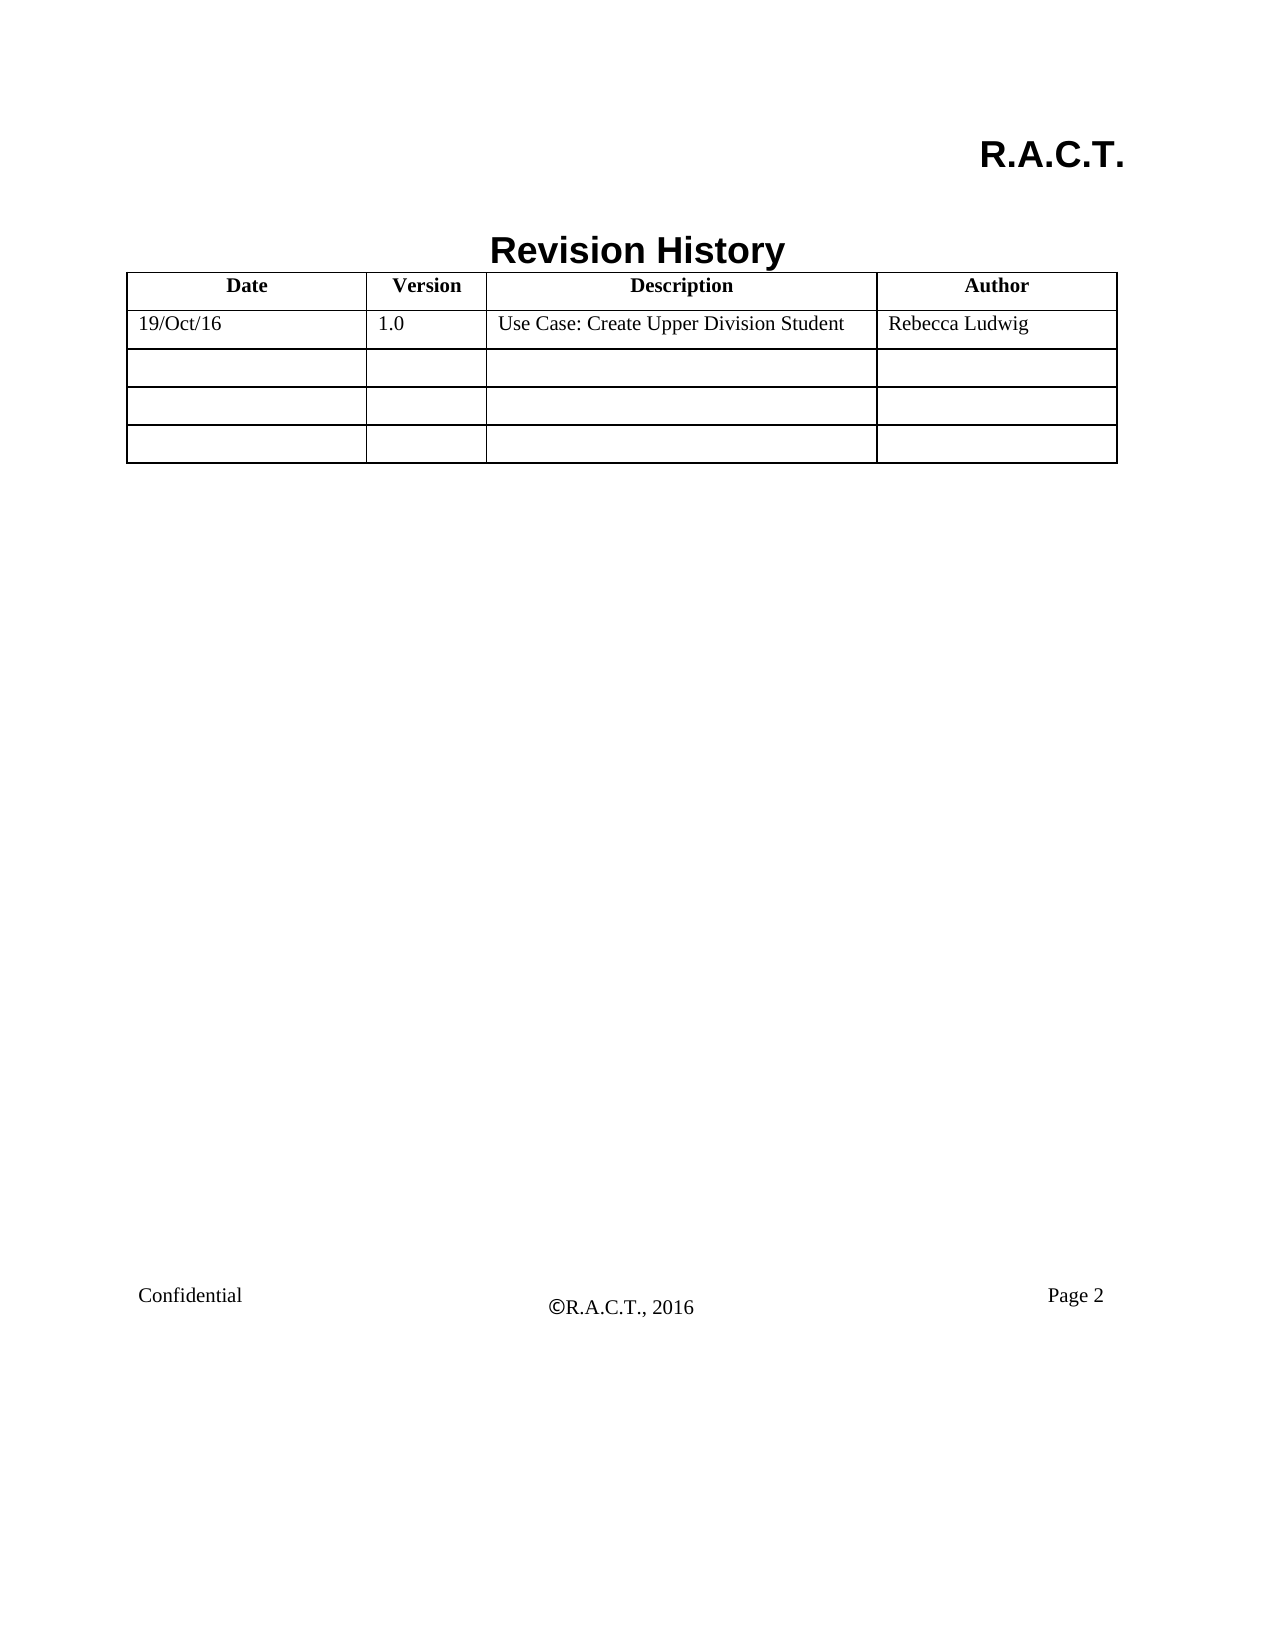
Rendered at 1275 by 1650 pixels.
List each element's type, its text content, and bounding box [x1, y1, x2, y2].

table_cell [367, 350, 486, 386]
table_cell 1.0 [367, 311, 486, 348]
table_cell Use Case: Create Upper Division Student [487, 311, 876, 348]
table_cell [367, 426, 486, 462]
table_header Version [367, 273, 486, 310]
table_cell [878, 350, 1116, 386]
table_cell [367, 388, 486, 424]
table_cell [487, 426, 876, 462]
title Revision History [150, 228, 1125, 272]
table_cell Rebecca Ludwig [878, 311, 1116, 348]
table_cell [487, 350, 876, 386]
table_cell 19/Oct/16 [128, 311, 366, 348]
table_cell [128, 350, 366, 386]
table_header Date [128, 273, 366, 310]
table_header Description [487, 273, 876, 310]
table_cell [878, 388, 1116, 424]
table_cell [128, 388, 366, 424]
table_cell [128, 426, 366, 462]
table_cell [878, 426, 1116, 462]
table_cell [487, 388, 876, 424]
table_header Author [878, 273, 1116, 310]
